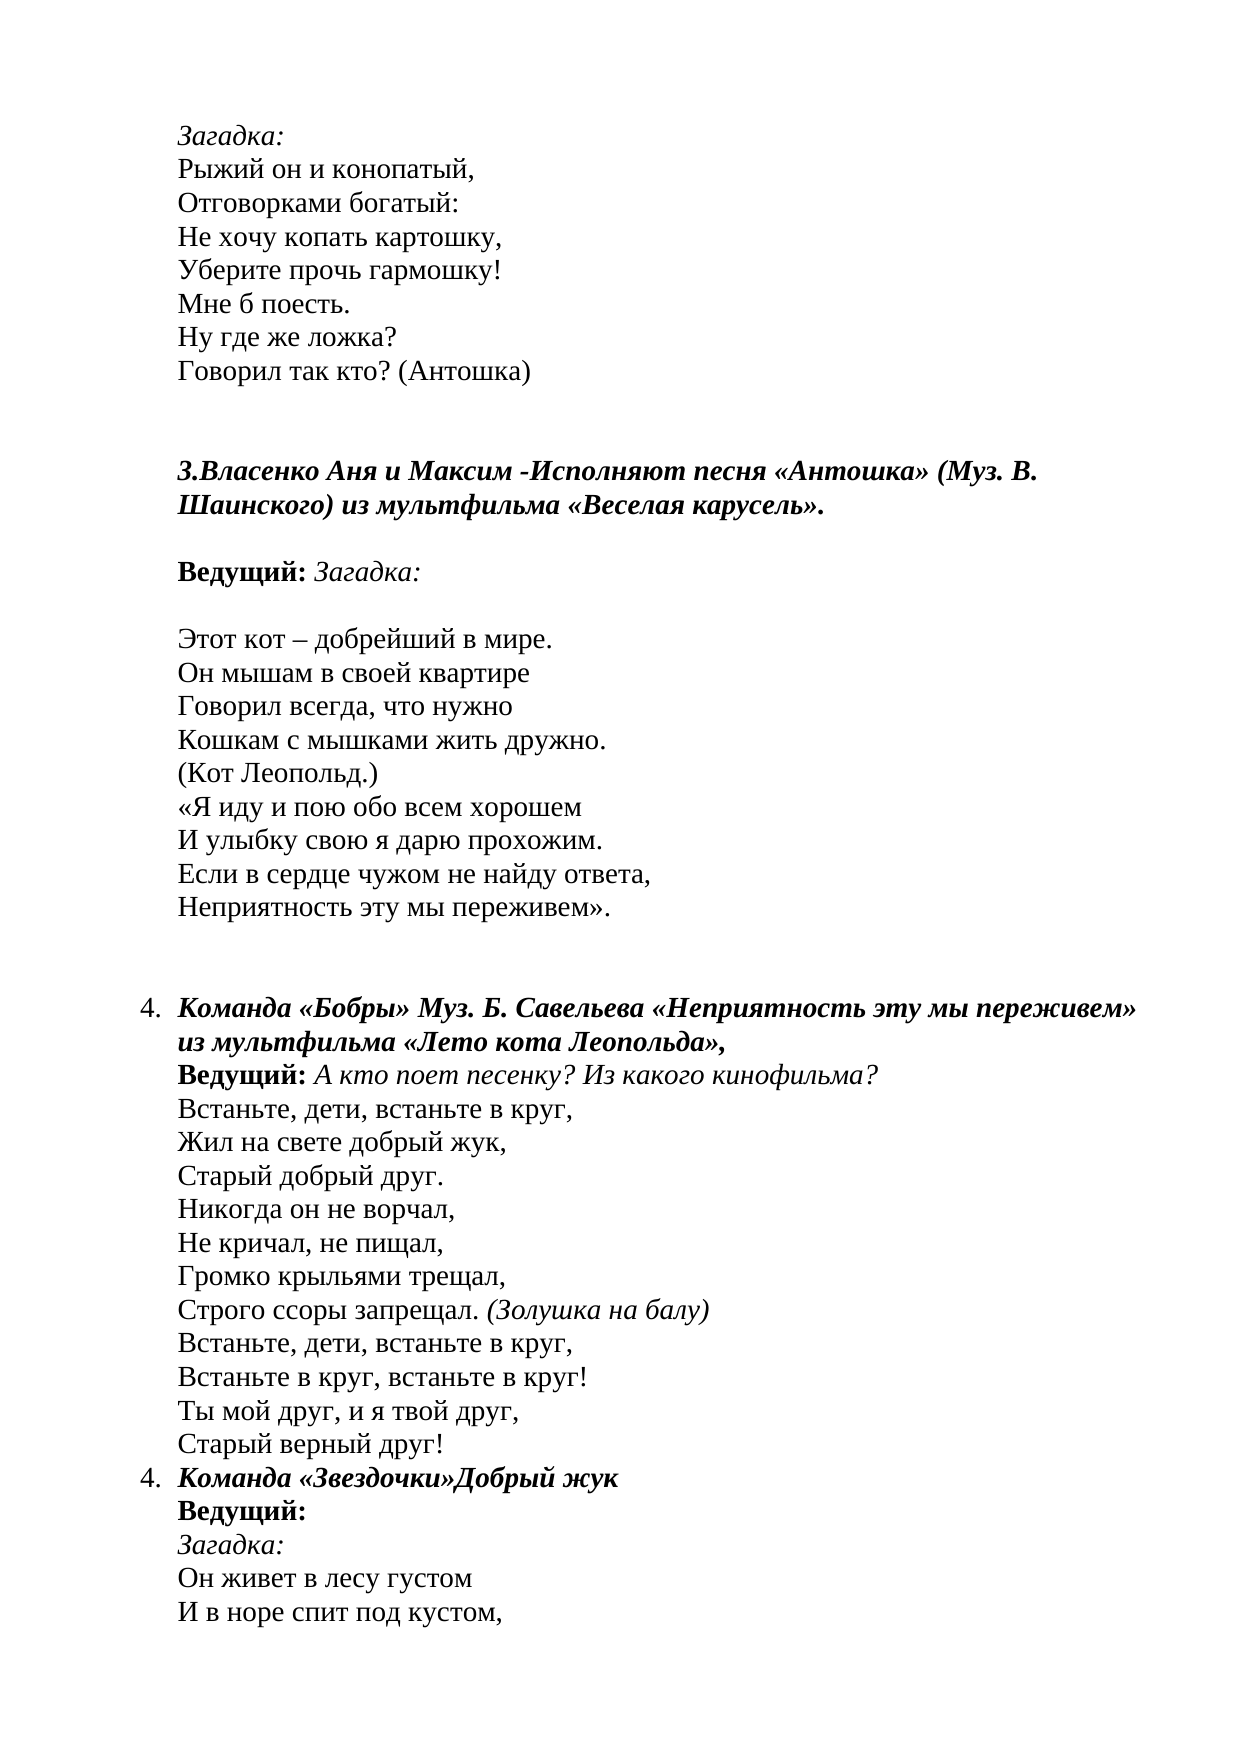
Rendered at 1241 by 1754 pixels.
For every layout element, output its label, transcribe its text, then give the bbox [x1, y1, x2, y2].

text Жил на свете добрый жук, [177, 1124, 1152, 1158]
text Не хочу копать картошку, [177, 219, 1152, 252]
list Команда «Звездочки»Добрый жук [140, 1460, 1152, 1493]
text Старый добрый друг. [177, 1158, 1152, 1191]
text Ну где же ложка? [177, 319, 1152, 353]
text Кошкам с мышками жить дружно. [177, 722, 1152, 755]
text Загадка: [177, 118, 1152, 152]
text Ведущий: А кто поет песенку? Из какого кинофильма? [177, 1057, 1152, 1091]
text Отговорками богатый: [177, 185, 1152, 219]
text Громко крыльями трещал, [177, 1258, 1152, 1292]
text Встаньте в круг, встаньте в круг! [177, 1359, 1152, 1393]
text И в норе спит под кустом, [177, 1594, 1152, 1627]
text 3.Власенко Аня и Максим -Исполняют песня «Антошка» (Муз. В. Шаинского) из мультфильма «Веселая карусель». [177, 453, 1152, 521]
list Команда «Бобры» Муз. Б. Савельева «Неприятность эту мы переживем» из мультфильма «Лето кота Леопольда», [140, 990, 1152, 1057]
text Мне б поесть. [177, 286, 1152, 319]
text Рыжий он и конопатый, [177, 152, 1152, 185]
text «Я иду и пою обо всем хорошем [177, 789, 1152, 822]
text Этот кот – добрейший в мире. [177, 621, 1152, 655]
text Встаньте, дети, встаньте в круг, [177, 1091, 1152, 1124]
text И улыбку свою я дарю прохожим. [177, 822, 1152, 856]
text Говорил всегда, что нужно [177, 688, 1152, 722]
text Строго ссоры запрещал. (Золушка на балу) [177, 1292, 1152, 1326]
text Загадка: [177, 1527, 1152, 1560]
text (Кот Леопольд.) [177, 755, 1152, 789]
text Старый верный друг! [177, 1426, 1152, 1460]
text Неприятность эту мы переживем». [177, 889, 1152, 923]
text Не кричал, не пищал, [177, 1225, 1152, 1258]
text Говорил так кто? (Антошка) [177, 353, 1152, 386]
text Ведущий: Загадка: [177, 554, 1152, 588]
text Он живет в лесу густом [177, 1560, 1152, 1594]
text Ведущий: [177, 1493, 1152, 1527]
text Встаньте, дети, встаньте в круг, [177, 1326, 1152, 1359]
text Уберите прочь гармошку! [177, 252, 1152, 286]
text Если в сердце чужом не найду ответа, [177, 856, 1152, 889]
text Никогда он не ворчал, [177, 1191, 1152, 1225]
text Ты мой друг, и я твой друг, [177, 1393, 1152, 1426]
text Он мышам в своей квартире [177, 655, 1152, 688]
